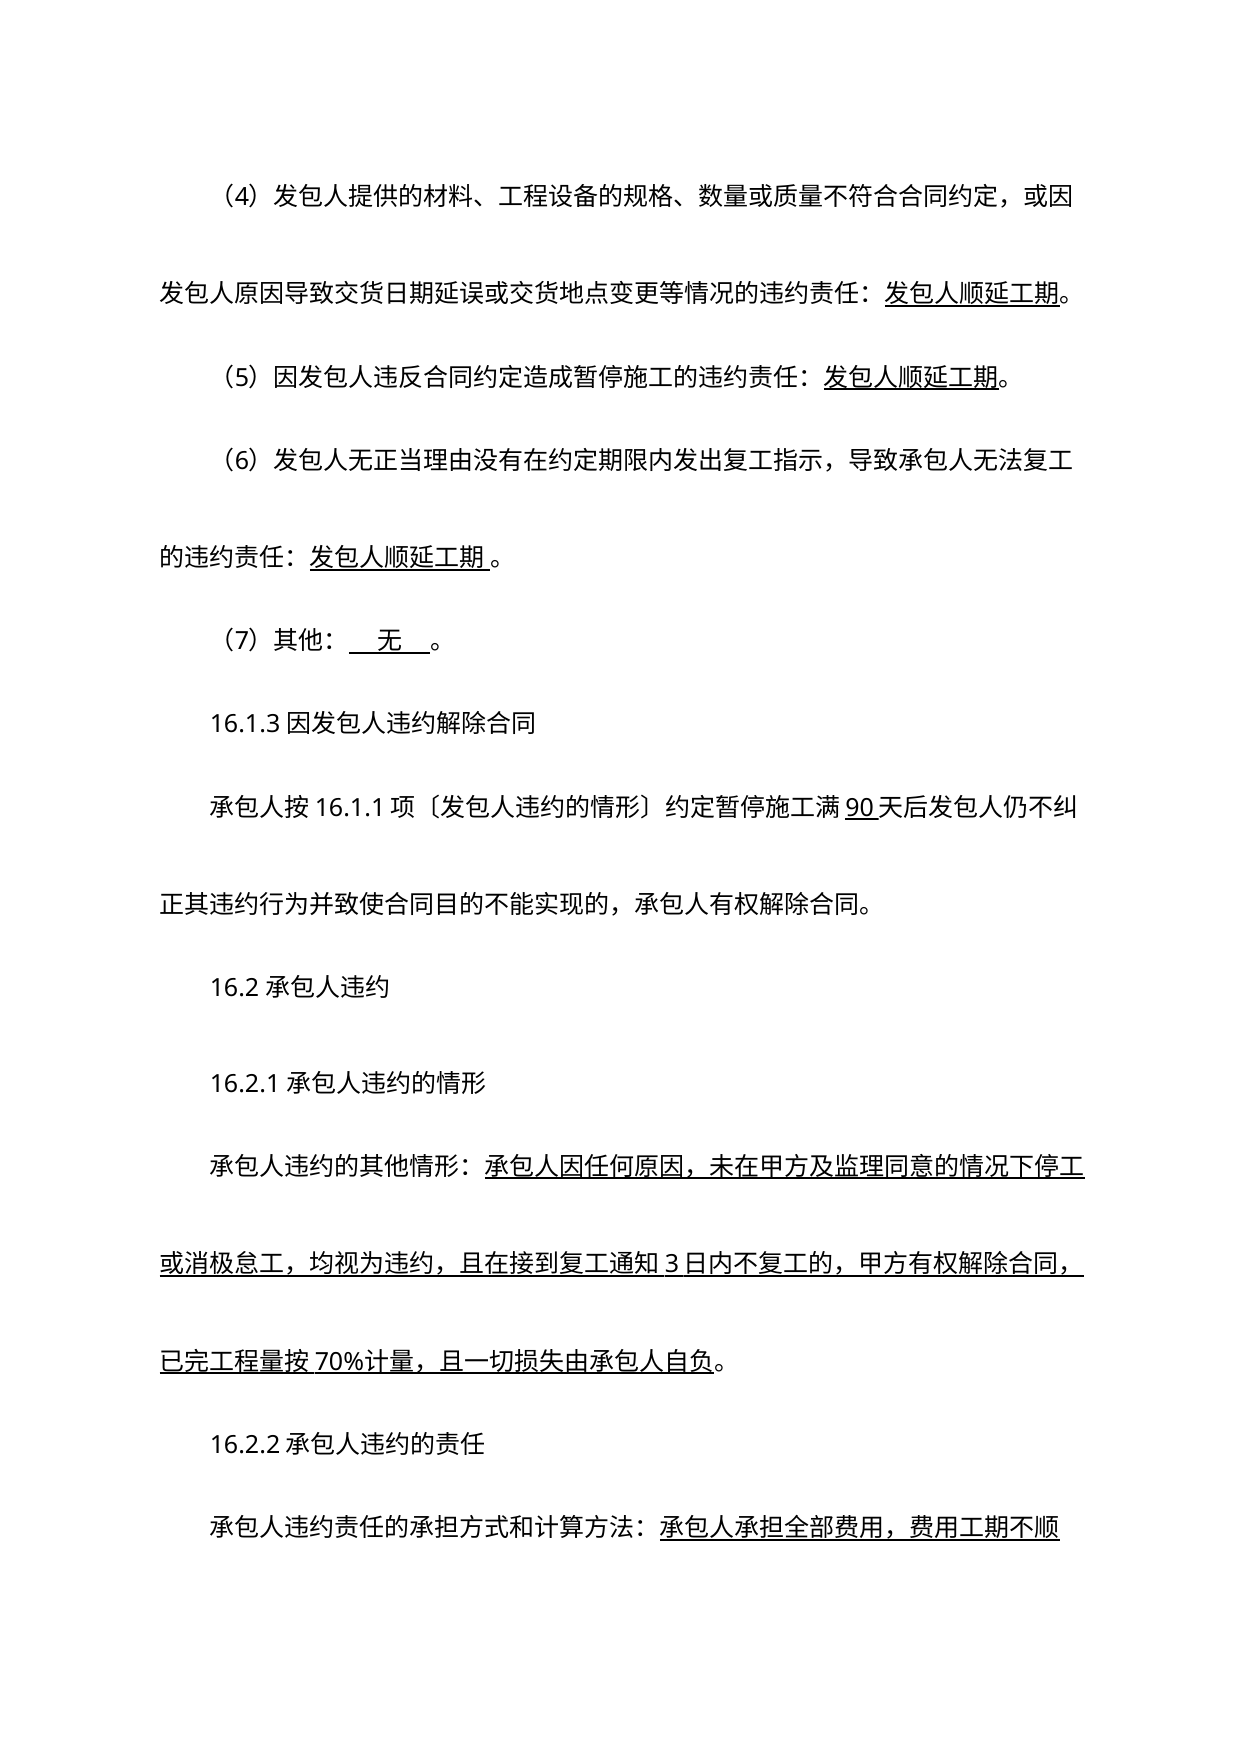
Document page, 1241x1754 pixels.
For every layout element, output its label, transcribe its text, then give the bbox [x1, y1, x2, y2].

text 16.1.3 因发包人违约解除合同 [159, 689, 1093, 754]
text 16.2 承包人违约 [159, 953, 1093, 1018]
text （7）其他： 无 。 [159, 606, 1093, 671]
text （5）因发包人违反合同约定造成暂停施工的违约责任：发包人顺延工期。 [159, 343, 1093, 408]
text 承包人违约的其他情形：承包人因任何原因，未在甲方及监理同意的情况下停工或消极怠工，均视为违约，且在接到复工通知3日内不复工的，甲方有权解除合同，已完工程量按70%计量，且一切损失由承包人自负。 [159, 1132, 1093, 1392]
text （4）发包人提供的材料、工程设备的规格、数量或质量不符合合同约定，或因发包人原因导致交货日期延误或交货地点变更等情况的违约责任：发包人顺延工期。 [159, 162, 1093, 324]
text 16.2.2承包人违约的责任 [159, 1410, 1093, 1475]
text 16.2.1 承包人违约的情形 [159, 1049, 1093, 1114]
text （6）发包人无正当理由没有在约定期限内发出复工指示，导致承包人无法复工的违约责任：发包人顺延工期 。 [159, 426, 1093, 588]
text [159, 1493, 1093, 1558]
text 承包人按16.1.1项〔发包人违约的情形〕约定暂停施工满90天后发包人仍不纠正其违约行为并致使合同目的不能实现的，承包人有权解除合同。 [159, 773, 1093, 935]
